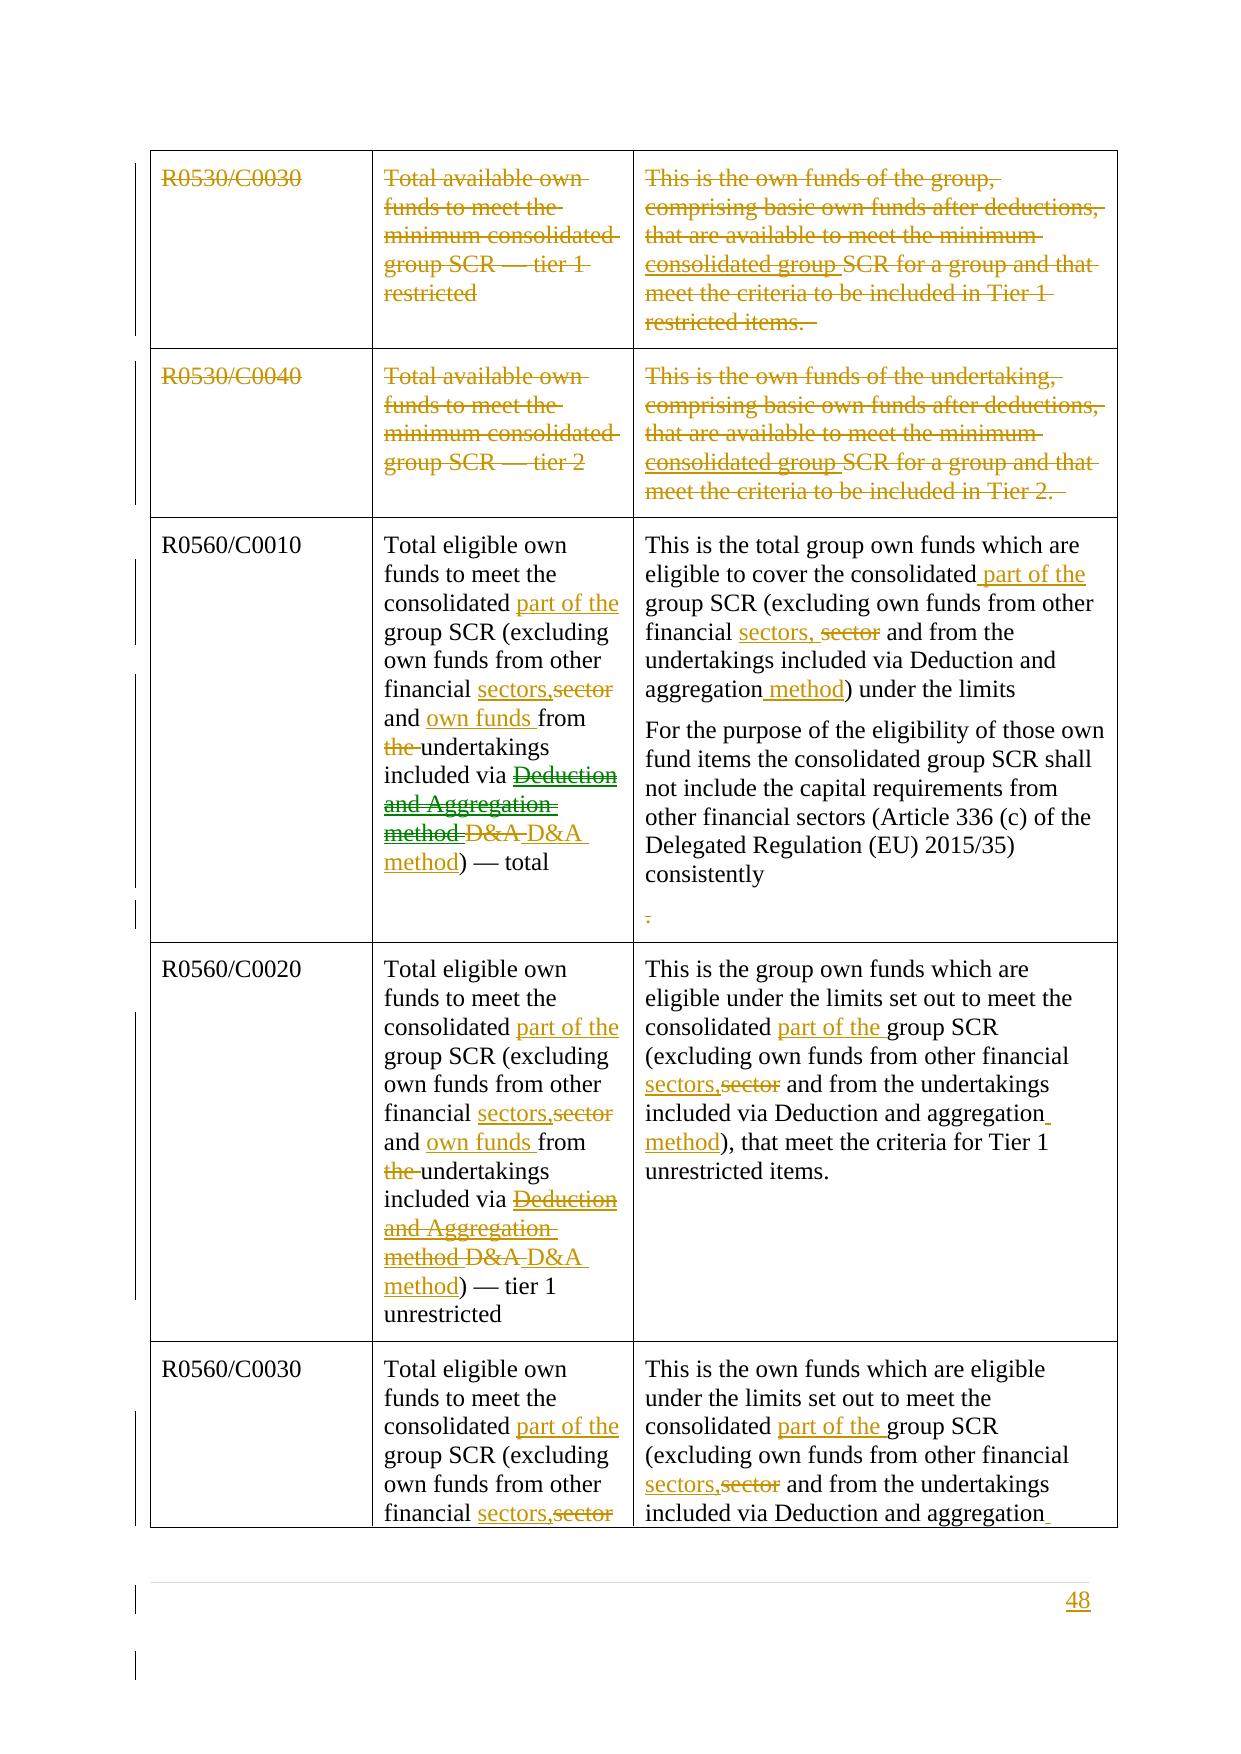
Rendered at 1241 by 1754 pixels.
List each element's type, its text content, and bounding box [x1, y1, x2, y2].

table_cell [151, 349, 372, 517]
table_cell R0560/C0020 [151, 943, 372, 1341]
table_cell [373, 1342, 633, 1526]
table_cell [373, 151, 633, 348]
table_cell R0560/C0010 [151, 518, 372, 942]
table_cell Total eligible own funds to meet the consolidated group SCR (excluding own funds from other financial and from undertakings included via ) — total [373, 518, 633, 942]
table_cell Total eligible own funds to meet the consolidated group SCR (excluding own funds from other financial and from undertakings included via ) — tier 1 unrestricted [373, 943, 633, 1341]
table_cell [634, 349, 1117, 517]
table_cell [151, 151, 372, 348]
table_cell [373, 349, 633, 517]
table_cell R0560/C0030 [151, 1342, 372, 1526]
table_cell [634, 1342, 1117, 1526]
table_cell [634, 151, 1117, 348]
table_cell This is the group own funds which are eligible under the limits set out to meet the consolidated group SCR (excluding own funds from other financial and from the undertakings included via Deduction and aggregation), that meet the criteria for Tier 1 unrestricted items. [634, 943, 1117, 1341]
table_cell This is the total group own funds which are eligible to cover the consolidated group SCR (excluding own funds from other financial and from the undertakings included via Deduction and aggregation) under the limits For the purpose of the eligibility of those own fund items the consolidated group SCR shall not include the capital requirements from other financial sectors (Article 336 (c) of the Delegated Regulation (EU) 2015/35) consistently [634, 518, 1117, 942]
